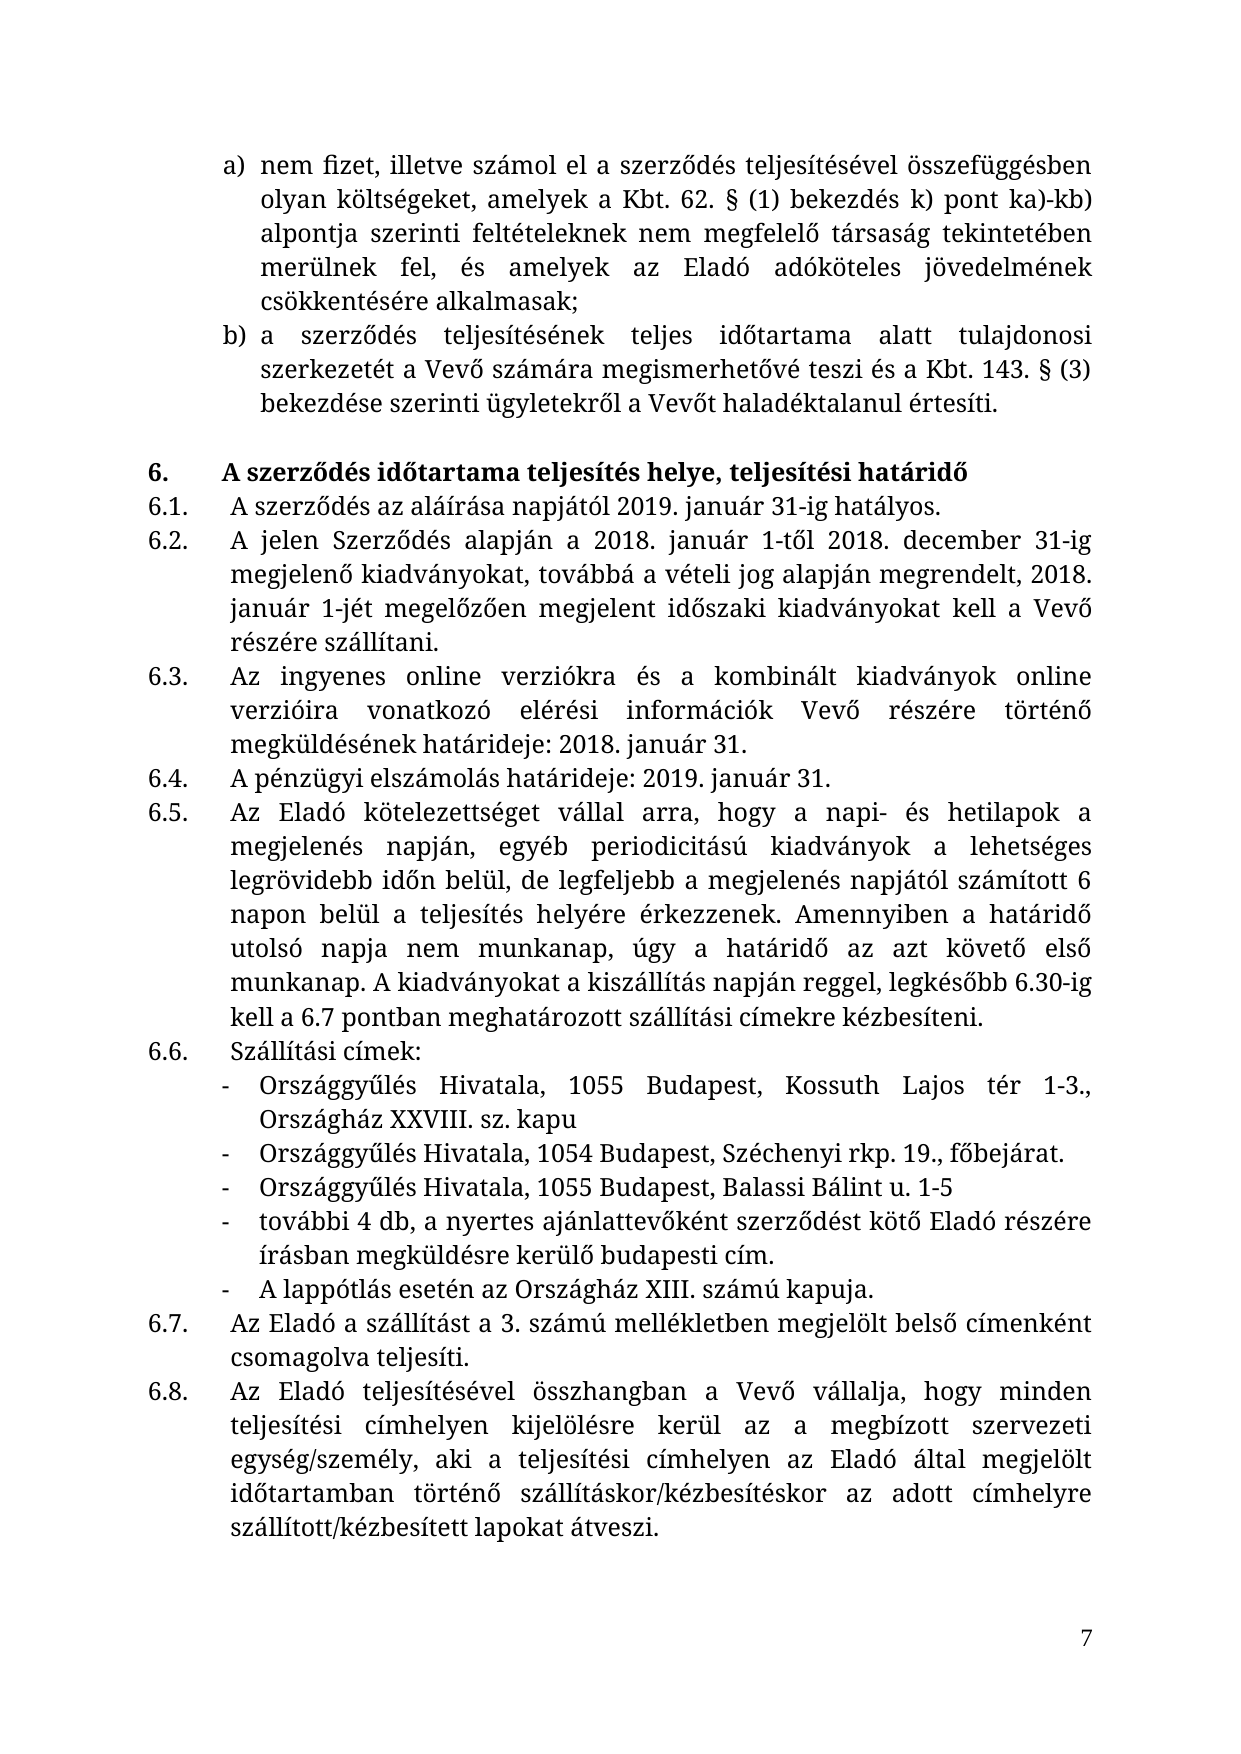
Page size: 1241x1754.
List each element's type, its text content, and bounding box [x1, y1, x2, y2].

list A lappótlás esetén az Országház XIII. számú kapuja. [221, 1272, 1093, 1306]
list további 4 db, a nyertes ajánlattevőként szerződést kötő Eladó részére írásban megküldésre kerülő budapesti cím. [221, 1203, 1093, 1272]
list nem fizet, illetve számol el a szerződés teljesítésével összefüggésben olyan költségeket, amelyek a Kbt. 62. § (1) bekezdés k) pont ka)-kb) alpontja szerinti feltételeknek nem megfelelő társaság tekintetében merülnek fel, és amelyek az Eladó adóköteles jövedelmének csökkentésére alkalmasak; [223, 148, 1093, 318]
list A szerződés az aláírása napjától 2019. január 31-ig hatályos. [148, 488, 1093, 522]
list Országgyűlés Hivatala, 1055 Budapest, Kossuth Lajos tér 1-3., Országház XXVIII. sz. kapu [221, 1067, 1093, 1135]
list Az ingyenes online verziókra és a kombinált kiadványok online verzióira vonatkozó elérési információk Vevő részére történő megküldésének határideje: 2018. január 31. [148, 658, 1093, 761]
list Az Eladó kötelezettséget vállal arra, hogy a napi- és hetilapok a megjelenés napján, egyéb periodicitású kiadványok a lehetséges legrövidebb időn belül, de legfeljebb a megjelenés napjától számított 6 napon belül a teljesítés helyére érkezzenek. Amennyiben a határidő utolsó napja nem munkanap, úgy a határidő az azt követő első munkanap. A kiadványokat a kiszállítás napján reggel, legkésőbb 6.30-ig kell a 6.7 pontban meghatározott szállítási címekre kézbesíteni. [148, 795, 1093, 1033]
list Országgyűlés Hivatala, 1055 Budapest, Balassi Bálint u. 1-5 [221, 1169, 1093, 1203]
list Országgyűlés Hivatala, 1054 Budapest, Széchenyi rkp. 19., főbejárat. [221, 1135, 1093, 1169]
list Az Eladó teljesítésével összhangban a Vevő vállalja, hogy minden teljesítési címhelyen kijelölésre kerül az a megbízott szervezeti egység/személy, aki a teljesítési címhelyen az Eladó által megjelölt időtartamban történő szállításkor/kézbesítéskor az adott címhelyre szállított/kézbesített lapokat átveszi. [148, 1374, 1093, 1544]
list a szerződés teljesítésének teljes időtartama alatt tulajdonosi szerkezetét a Vevő számára megismerhetővé teszi és a Kbt. 143. § (3) bekezdése szerinti ügyletekről a Vevőt haladéktalanul értesíti. [223, 318, 1093, 420]
list Az Eladó a szállítást a 3. számú mellékletben megjelölt belső címenként csomagolva teljesíti. [148, 1306, 1093, 1374]
list Szállítási címek: [148, 1033, 1093, 1067]
list A pénzügyi elszámolás határideje: 2019. január 31. [148, 761, 1093, 795]
list A szerződés időtartama teljesítés helye, teljesítési határidő [148, 454, 1093, 488]
list A jelen Szerződés alapján a 2018. január 1-től 2018. december 31-ig megjelenő kiadványokat, továbbá a vételi jog alapján megrendelt, 2018. január 1-jét megelőzően megjelent időszaki kiadványokat kell a Vevő részére szállítani. [148, 522, 1093, 658]
